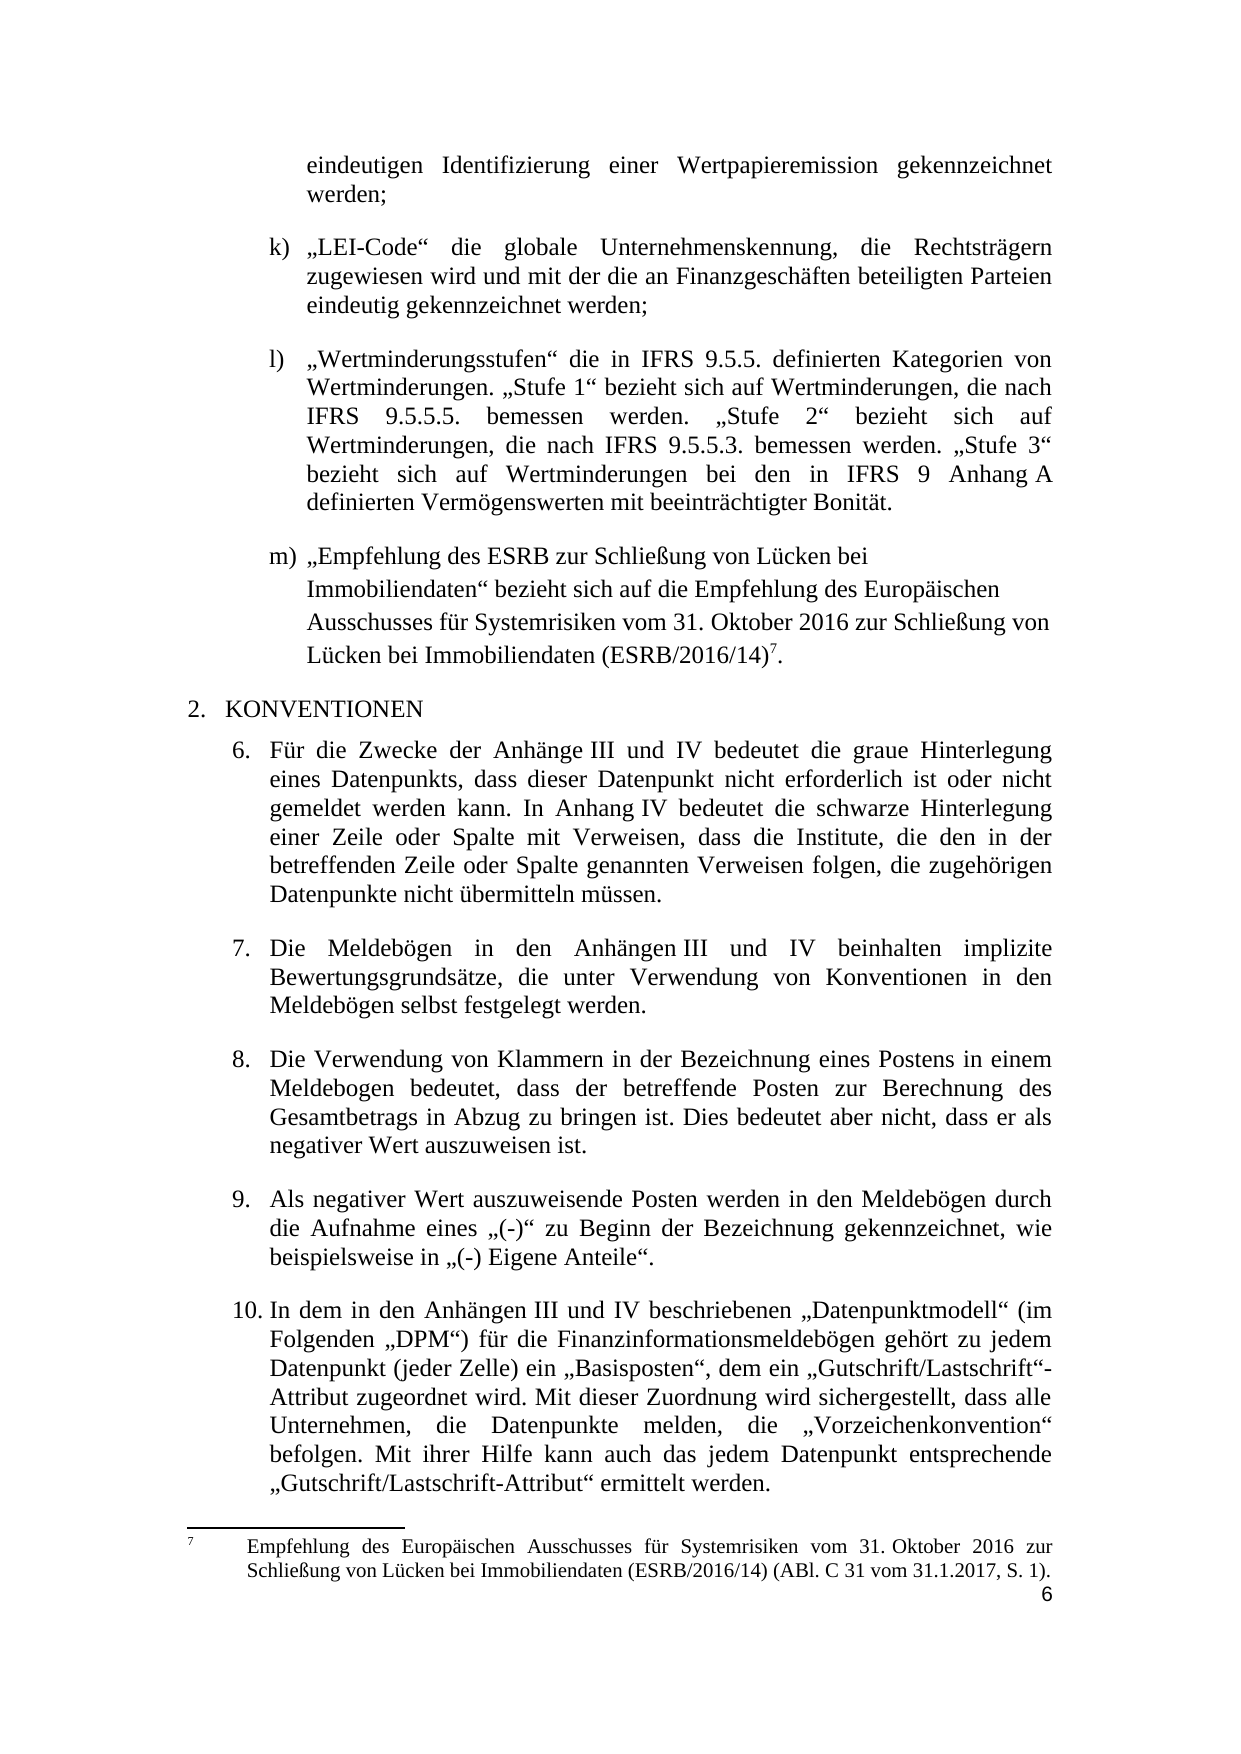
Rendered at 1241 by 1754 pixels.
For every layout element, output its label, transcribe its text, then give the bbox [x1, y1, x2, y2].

text Als negativer Wert auszuweisende Posten werden in den Meldebögen durch die Aufnahme eines „(-)“ zu Beginn der Bezeichnung gekennzeichnet, wie beispielsweise in „(-) Eigene Anteile“. [232, 1184, 1053, 1270]
list „Wertminderungsstufen“ die in IFRS 9.5.5. definierten Kategorien von Wertminderungen. „Stufe 1“ bezieht sich auf Wertminderungen, die nach IFRS 9.5.5.5. bemessen werden. „Stufe 2“ bezieht sich auf Wertminderungen, die nach IFRS 9.5.5.3. bemessen werden. „Stufe 3“ bezieht sich auf Wertminderungen bei den in IFRS 9 Anhang A definierten Vermögenswerten mit beeinträchtigter Bonität. [269, 344, 1053, 516]
subtitle Konventionen [187, 694, 1053, 723]
text In dem in den Anhängen III und IV beschriebenen „Datenpunktmodell“ (im Folgenden „DPM“) für die Finanzinformationsmeldebögen gehört zu jedem Datenpunkt (jeder Zelle) ein „Basisposten“, dem ein „Gutschrift/Lastschrift“-Attribut zugeordnet wird. Mit dieser Zuordnung wird sichergestellt, dass alle Unternehmen, die Datenpunkte melden, die „Vorzeichenkonvention“ befolgen. Mit ihrer Hilfe kann auch das jedem Datenpunkt entsprechende „Gutschrift/Lastschrift-Attribut“ ermittelt werden. [232, 1295, 1053, 1497]
list „ISIN-Code“ die aus zwölf alphanumerischen Zeichen bestehende Internationale Wertpapierkennnummer, mit der Wertpapiere zur eindeutigen Identifizierung einer Wertpapieremission gekennzeichnet werden; [269, 150, 1053, 207]
text Die Meldebögen in den Anhängen III und IV beinhalten implizite Bewertungsgrundsätze, die unter Verwendung von Konventionen in den Meldebögen selbst festgelegt werden. [232, 933, 1053, 1019]
list „Empfehlung des ESRB zur Schließung von Lücken bei Immobiliendaten“ bezieht sich auf die Empfehlung des Europäischen Ausschusses für Systemrisiken vom 31. Oktober 2016 zur Schließung von Lücken bei Immobiliendaten (ESRB/2016/14). [269, 541, 1053, 669]
list „LEI-Code“ die globale Unternehmenskennung, die Rechtsträgern zugewiesen wird und mit der die an Finanzgeschäften beteiligten Parteien eindeutig gekennzeichnet werden; [269, 232, 1053, 319]
text Für die Zwecke der Anhänge III und IV bedeutet die graue Hinterlegung eines Datenpunkts, dass dieser Datenpunkt nicht erforderlich ist oder nicht gemeldet werden kann. In Anhang IV bedeutet die schwarze Hinterlegung einer Zeile oder Spalte mit Verweisen, dass die Institute, die den in der betreffenden Zeile oder Spalte genannten Verweisen folgen, die zugehörigen Datenpunkte nicht übermitteln müssen. [232, 735, 1053, 908]
text Die Verwendung von Klammern in der Bezeichnung eines Postens in einem Meldebogen bedeutet, dass der betreffende Posten zur Berechnung des Gesamtbetrags in Abzug zu bringen ist. Dies bedeutet aber nicht, dass er als negativer Wert auszuweisen ist. [232, 1044, 1053, 1159]
